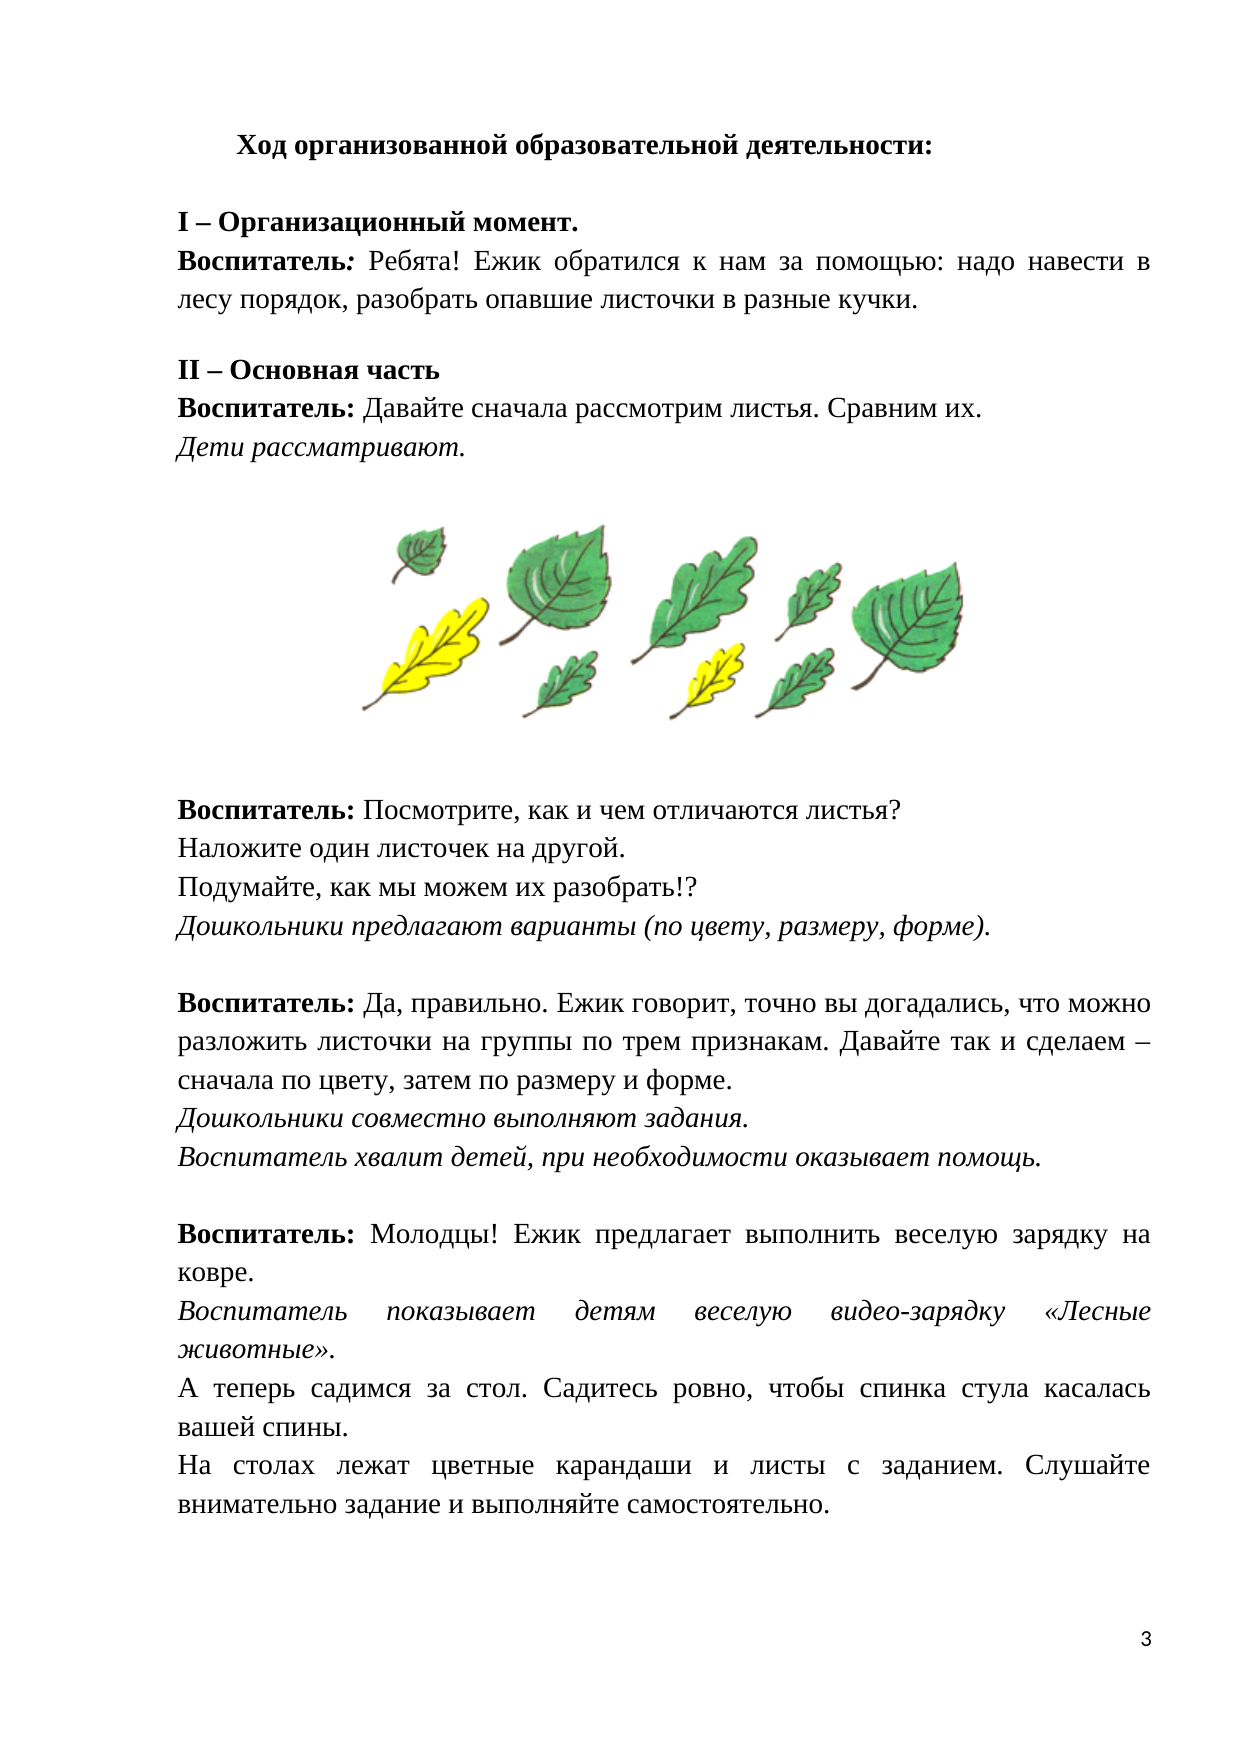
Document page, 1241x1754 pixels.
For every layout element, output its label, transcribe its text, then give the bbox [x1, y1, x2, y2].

text Воспитатель: Давайте сначала рассмотрим листья. Сравним их. [177, 391, 1152, 424]
text Воспитатель: Ребята! Ежик обратился к нам за помощью: надо навести в лесу порядок, разобрать опавшие листочки в разные кучки. [177, 243, 1152, 315]
text Дошкольники совместно выполняют задания. [177, 1100, 1152, 1134]
text На столах лежат цветные карандаши и листы с заданием. Слушайте внимательно задание и выполняйте самостоятельно. [177, 1447, 1152, 1519]
text Воспитатель: Да, правильно. Ежик говорит, точно вы догадались, что можно разложить листочки на группы по трем признакам. Давайте так и сделаем – сначала по цвету, затем по размеру и форме. [177, 985, 1152, 1095]
text II – Основная часть [177, 352, 1152, 386]
text Дошкольники предлагают варианты (по цвету, размеру, форме). [177, 908, 1152, 941]
text А теперь садимся за стол. Садитесь ровно, чтобы спинка стула касалась вашей спины. [177, 1370, 1152, 1442]
text Воспитатель показывает детям веселую видео-зарядку «Лесные животные». [177, 1293, 1152, 1365]
text Наложите один листочек на другой. [177, 831, 1152, 864]
text Воспитатель: Посмотрите, как и чем отличаются листья? [177, 792, 1152, 826]
text Подумайте, как мы можем их разобрать!? [177, 869, 1152, 903]
picture [358, 521, 970, 727]
text Ход организованной образовательной деятельности: [177, 127, 1152, 161]
text Воспитатель: Молодцы! Ежик предлагает выполнить веселую зарядку на ковре. [177, 1216, 1152, 1288]
text Воспитатель хвалит детей, при необходимости оказывает помощь. [177, 1139, 1152, 1172]
text Дети рассматривают. [177, 429, 1152, 463]
text I – Организационный момент. [177, 204, 1152, 238]
